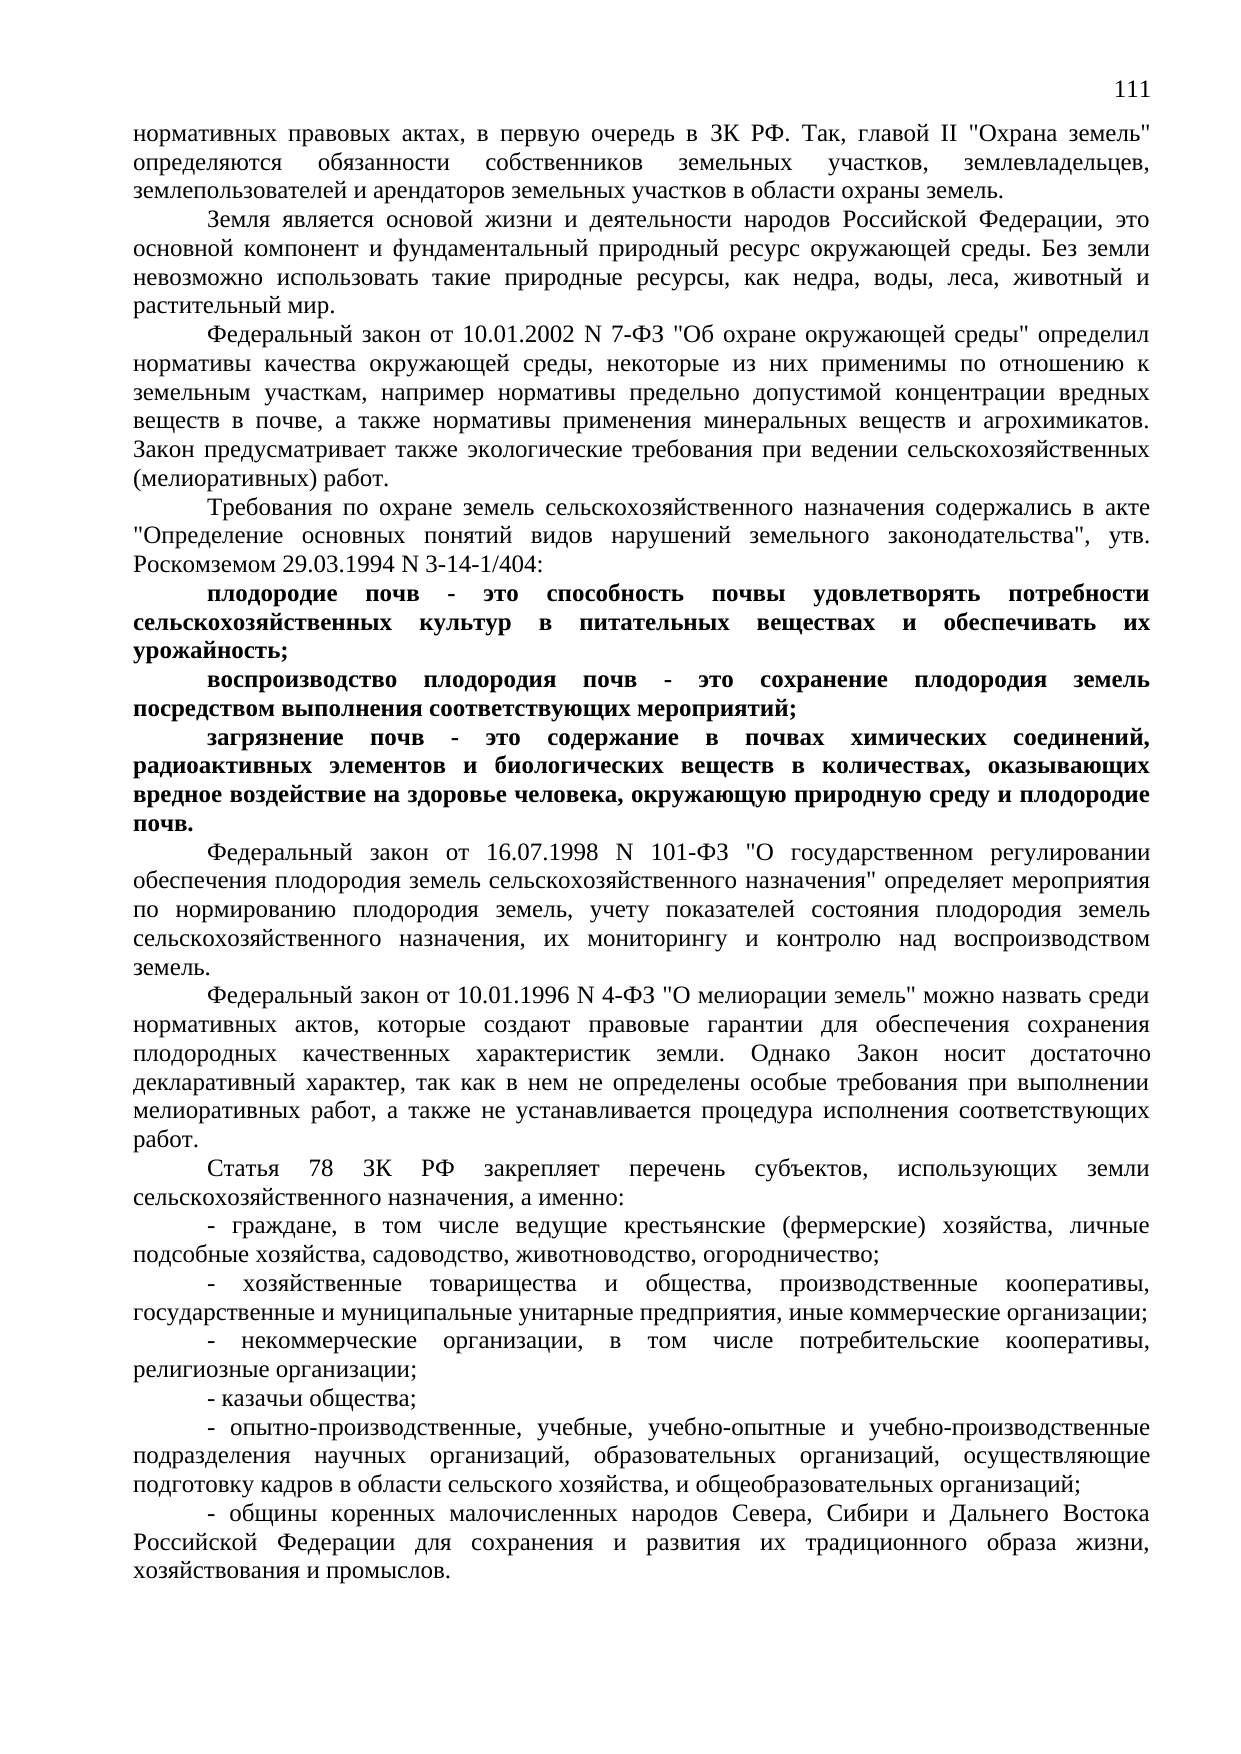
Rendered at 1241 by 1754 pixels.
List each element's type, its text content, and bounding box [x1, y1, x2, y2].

text - казачьи общества; [133, 1383, 1151, 1412]
text Статья 78 ЗК РФ закрепляет перечень субъектов, использующих земли сельскохозяйственного назначения, а именно: [133, 1153, 1151, 1211]
text - общины коренных малочисленных народов Севера, Сибири и Дальнего Востока Российской Федерации для сохранения и развития их традиционного образа жизни, хозяйствования и промыслов. [133, 1498, 1151, 1584]
text Федеральный закон от 10.01.1996 N 4-ФЗ "О мелиорации земель" можно назвать среди нормативных актов, которые создают правовые гарантии для обеспечения сохранения плодородных качественных характеристик земли. Однако Закон носит достаточно декларативный характер, так как в нем не определены особые требования при выполнении мелиоративных работ, а также не устанавливается процедура исполнения соответствующих работ. [133, 981, 1151, 1153]
text - граждане, в том числе ведущие крестьянские (фермерские) хозяйства, личные подсобные хозяйства, садоводство, животноводство, огородничество; [133, 1211, 1151, 1268]
text Федеральный закон от 16.07.1998 N 101-ФЗ "О государственном регулировании обеспечения плодородия земель сельскохозяйственного назначения" определяет мероприятия по нормированию плодородия земель, учету показателей состояния плодородия земель сельскохозяйственного назначения, их мониторингу и контролю над воспроизводством земель. [133, 837, 1151, 981]
text загрязнение почв - это содержание в почвах химических соединений, радиоактивных элементов и биологических веществ в количествах, оказывающих вредное воздействие на здоровье человека, окружающую природную среду и плодородие почв. [133, 722, 1151, 837]
text - опытно-производственные, учебные, учебно-опытные и учебно-производственные подразделения научных организаций, образовательных организаций, осуществляющие подготовку кадров в области сельского хозяйства, и общеобразовательных организаций; [133, 1412, 1151, 1498]
text плодородие почв - это способность почвы удовлетворять потребности сельскохозяйственных культур в питательных веществах и обеспечивать их урожайность; [133, 578, 1151, 664]
text Земля является основой жизни и деятельности народов Российской Федерации, это основной компонент и фундаментальный природный ресурс окружающей среды. Без земли невозможно использовать такие природные ресурсы, как недра, воды, леса, животный и растительный мир. [133, 204, 1151, 319]
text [133, 118, 1151, 204]
text воспроизводство плодородия почв - это сохранение плодородия земель посредством выполнения соответствующих мероприятий; [133, 664, 1151, 722]
text - хозяйственные товарищества и общества, производственные кооперативы, государственные и муниципальные унитарные предприятия, иные коммерческие организации; [133, 1268, 1151, 1326]
text Федеральный закон от 10.01.2002 N 7-ФЗ "Об охране окружающей среды" определил нормативы качества окружающей среды, некоторые из них применимы по отношению к земельным участкам, например нормативы предельно допустимой концентрации вредных веществ в почве, а также нормативы применения минеральных веществ и агрохимикатов. Закон предусматривает также экологические требования при ведении сельскохозяйственных (мелиоративных) работ. [133, 319, 1151, 492]
text - некоммерческие организации, в том числе потребительские кооперативы, религиозные организации; [133, 1326, 1151, 1383]
text Требования по охране земель сельскохозяйственного назначения содержались в акте "Определение основных понятий видов нарушений земельного законодательства", утв. Роскомземом 29.03.1994 N 3-14-1/404: [133, 492, 1151, 578]
